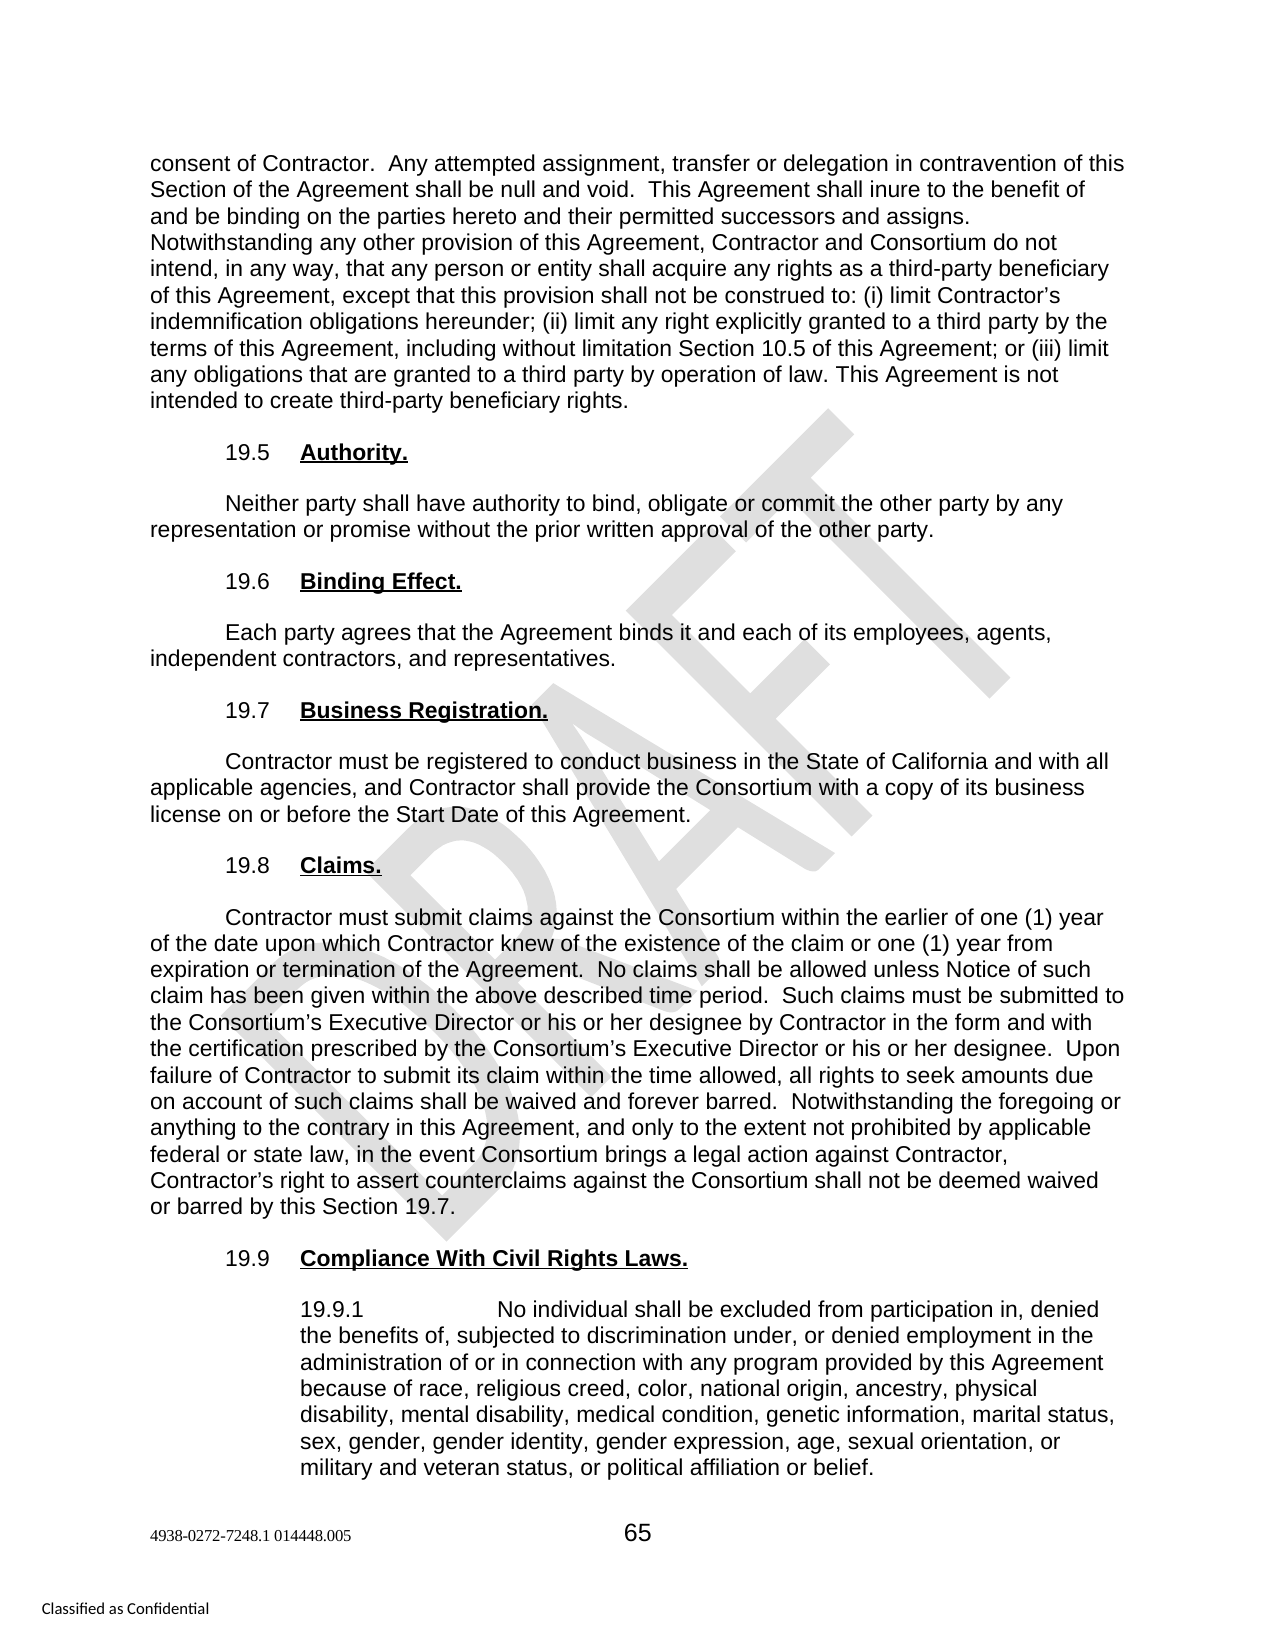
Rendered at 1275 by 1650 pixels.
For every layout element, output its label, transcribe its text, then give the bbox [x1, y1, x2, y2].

text Contractor must submit claims against the Consortium within the earlier of one (1) year of the date upon which Contractor knew of the existence of the claim or one (1) year from expiration or termination of the Agreement. No claims shall be allowed unless Notice of such claim has been given within the above described time period. Such claims must be submitted to the Consortium’s Executive Director or his or her designee by Contractor in the form and with the certification prescribed by the Consortium’s Executive Director or his or her designee. Upon failure of Contractor to submit its claim within the time allowed, all rights to seek amounts due on account of such claims shall be waived and forever barred. Notwithstanding the foregoing or anything to the contrary in this Agreement, and only to the extent not prohibited by applicable federal or state law, in the event Consortium brings a legal action against Contractor, Contractor’s right to assert counterclaims against the Consortium shall not be deemed waived or barred by this Section 19.7. [150, 903, 1125, 1220]
text Binding Effect. [225, 568, 1125, 594]
text Business Registration. [225, 697, 1125, 723]
text Each party agrees that the Agreement binds it and each of its employees, agents, independent contractors, and representatives. [150, 619, 1125, 672]
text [150, 150, 1125, 413]
text Authority. [225, 438, 1125, 465]
text Neither party shall have authority to bind, obligate or commit the other party by any representation or promise without the prior written approval of the other party. [150, 490, 1125, 543]
text Compliance With Civil Rights Laws. [225, 1245, 1125, 1271]
text No individual shall be excluded from participation in, denied the benefits of, subjected to discrimination under, or denied employment in the administration of or in connection with any program provided by this Agreement because of race, religious creed, color, national origin, ancestry, physical disability, mental disability, medical condition, genetic information, marital status, sex, gender, gender identity, gender expression, age, sexual orientation, or military and veteran status, or political affiliation or belief. [300, 1296, 1125, 1481]
text Claims. [225, 852, 1125, 878]
text Contractor must be registered to conduct business in the State of California and with all applicable agencies, and Contractor shall provide the Consortium with a copy of its business license on or before the Start Date of this Agreement. [150, 748, 1125, 827]
